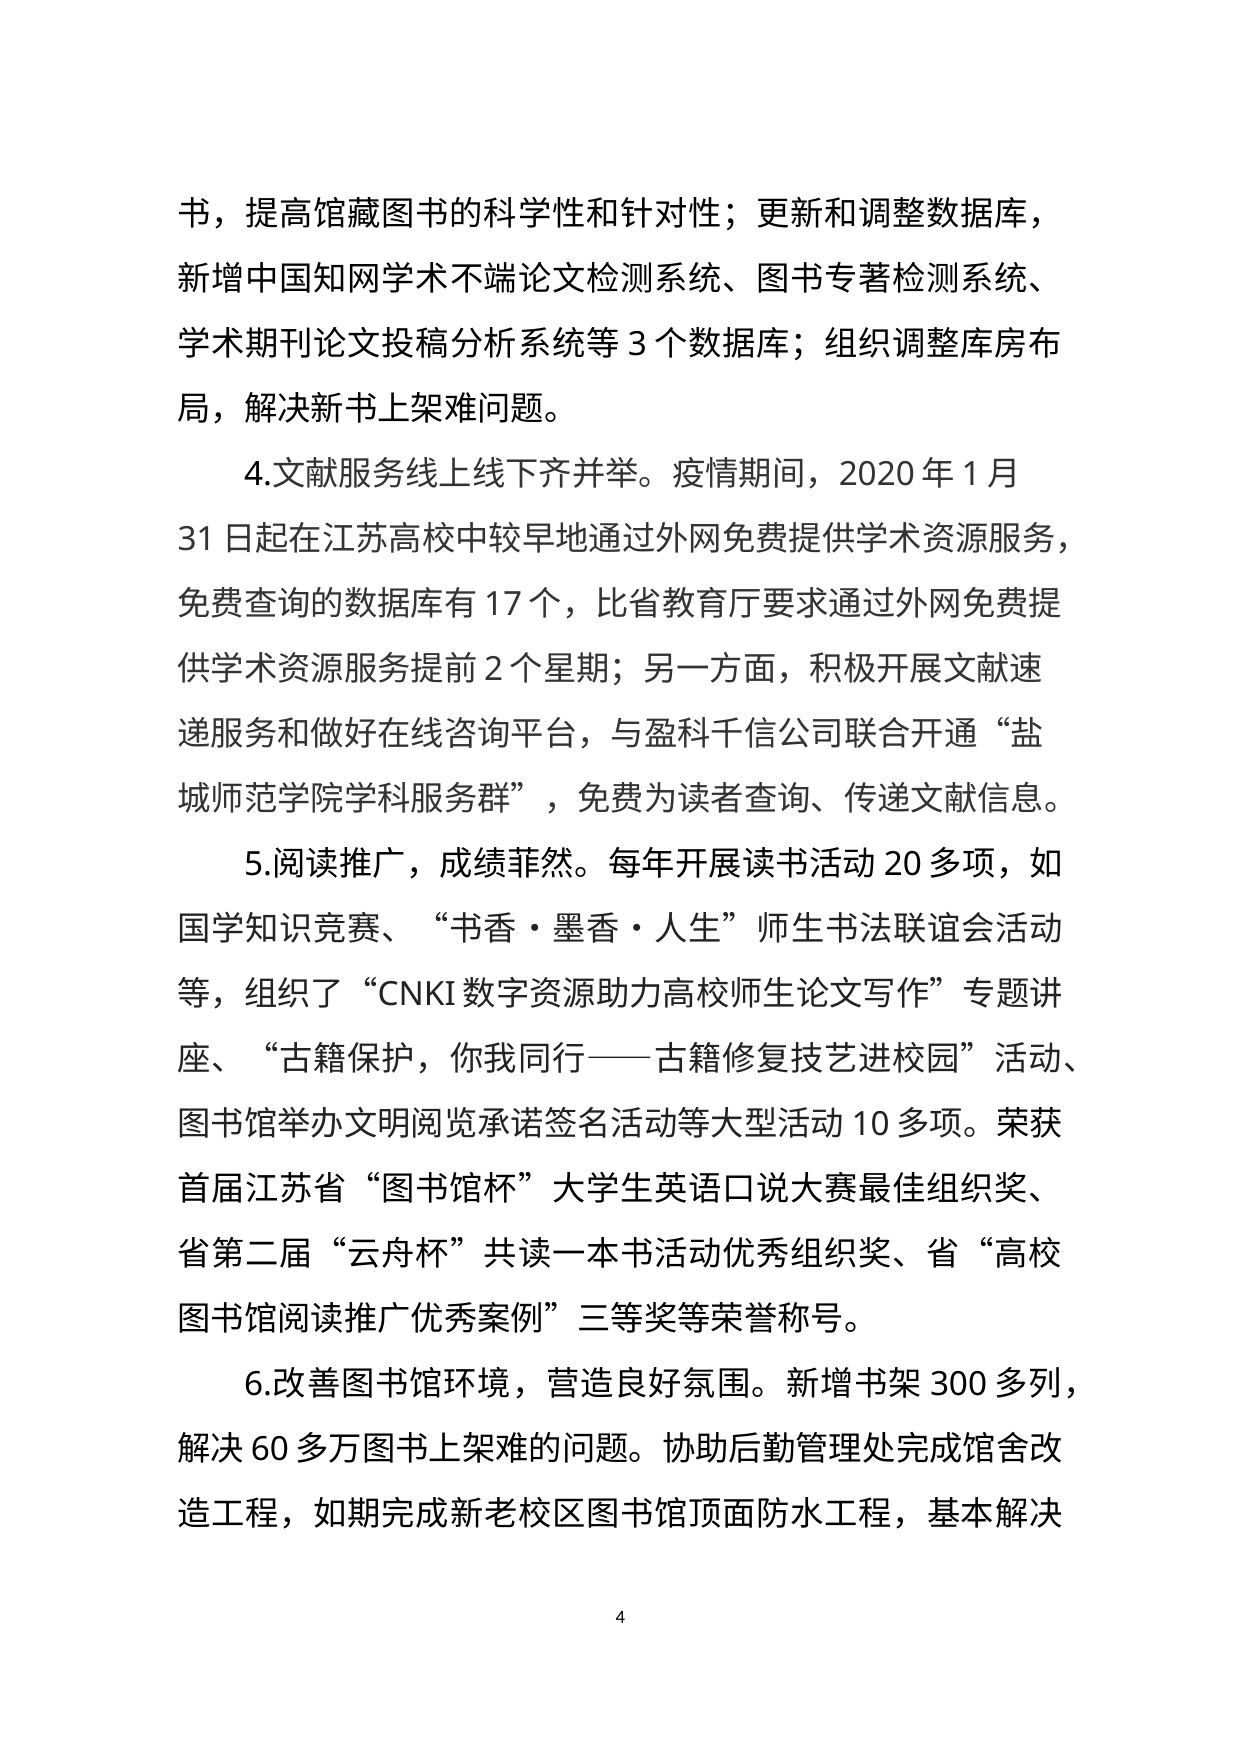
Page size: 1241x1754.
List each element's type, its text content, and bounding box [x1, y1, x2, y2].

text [177, 178, 1063, 438]
text 4.文献服务线上线下齐并举。疫情期间，2020年1月31日起在江苏高校中较早地通过外网免费提供学术资源服务，免费查询的数据库有17个，比省教育厅要求通过外网免费提供学术资源服务提前2个星期；另一方面，积极开展文献速递服务和做好在线咨询平台，与盈科千信公司联合开通“盐城师范学院学科服务群”，免费为读者查询、传递文献信息。 [177, 438, 1063, 828]
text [177, 1348, 1063, 1543]
text 5.阅读推广，成绩菲然。每年开展读书活动20多项，如国学知识竞赛、“书香•墨香•人生”师生书法联谊会活动等，组织了“CNKI数字资源助力高校师生论文写作”专题讲座、“古籍保护，你我同行——古籍修复技艺进校园”活动、图书馆举办文明阅览承诺签名活动等大型活动10多项。荣获首届江苏省“图书馆杯”大学生英语口说大赛最佳组织奖、省第二届“云舟杯”共读一本书活动优秀组织奖、省“高校图书馆阅读推广优秀案例”三等奖等荣誉称号。 [177, 828, 1063, 1348]
